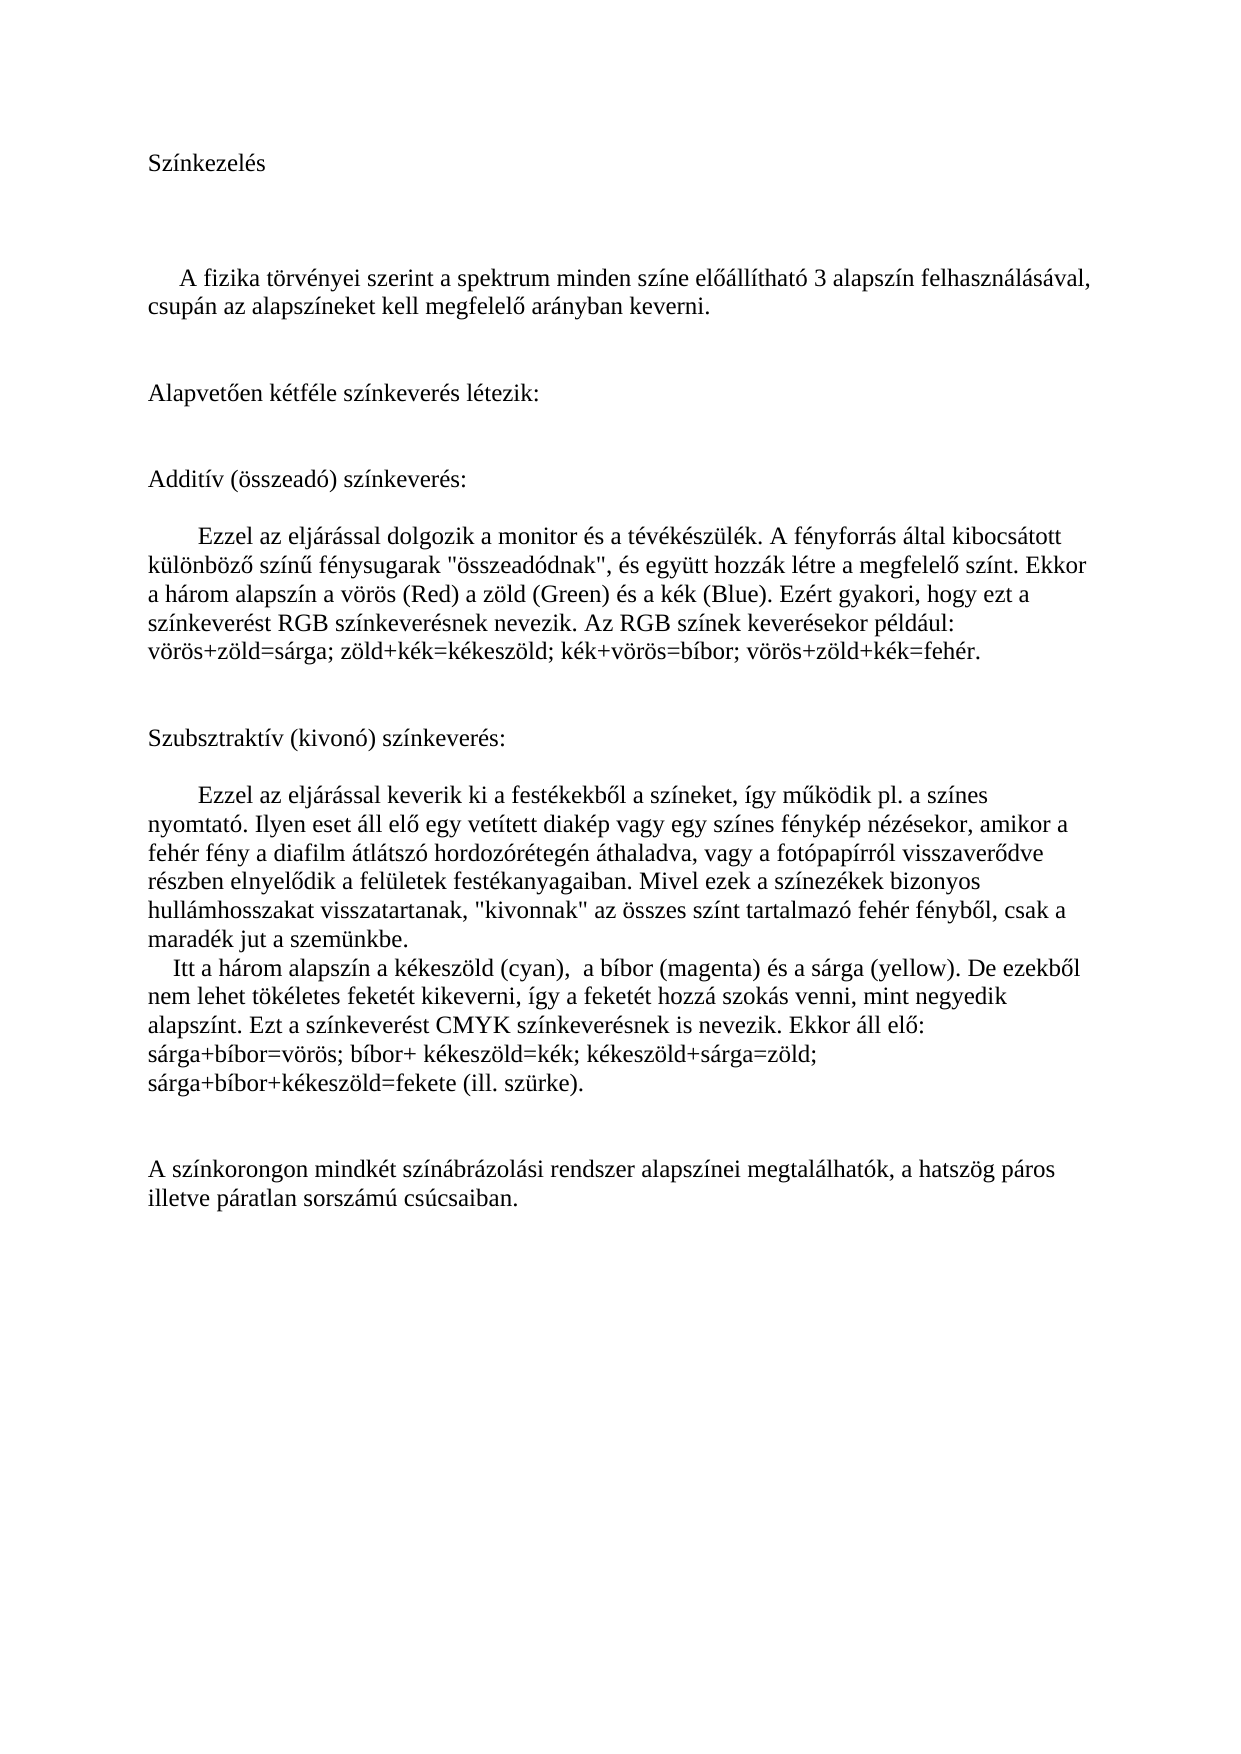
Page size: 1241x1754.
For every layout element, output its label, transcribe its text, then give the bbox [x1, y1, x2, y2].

text Színkezelés [148, 148, 1093, 176]
text Ezzel az eljárással keverik ki a festékekből a színeket, így működik pl. a színes nyomtató. Ilyen eset áll elő egy vetített diakép vagy egy színes fénykép nézésekor, amikor a fehér fény a diafilm átlátszó hordozórétegén áthaladva, vagy a fotópapírról visszaverődve részben elnyelődik a felületek festékanyagaiban. Mivel ezek a színezékek bizonyos hullámhosszakat visszatartanak, "kivonnak" az összes színt tartalmazó fehér fényből, csak a maradék jut a szemünkbe. [148, 780, 1093, 953]
text Ezzel az eljárással dolgozik a monitor és a tévékészülék. A fényforrás által kibocsátott különböző színű fénysugarak "összeadódnak", és együtt hozzák létre a megfelelő színt. Ekkor a három alapszín a vörös (Red) a zöld (Green) és a kék (Blue). Ezért gyakori, hogy ezt a színkeverést RGB színkeverésnek nevezik. Az RGB színek keverésekor például: vörös+zöld=sárga; zöld+kék=kékeszöld; kék+vörös=bíbor; vörös+zöld+kék=fehér. [148, 521, 1093, 665]
text A színkorongon mindkét színábrázolási rendszer alapszínei megtalálhatók, a hatszög páros illetve páratlan sorszámú csúcsaiban. [148, 1154, 1093, 1211]
text Additív (összeadó) színkeverés: [148, 464, 1093, 493]
text A fizika törvényei szerint a spektrum minden színe előállítható 3 alapszín felhasználásával, csupán az alapszíneket kell megfelelő arányban keverni. [148, 263, 1093, 320]
text Szubsztraktív (kivonó) színkeverés: [148, 723, 1093, 751]
text Alapvetően kétféle színkeverés létezik: [148, 378, 1093, 406]
text Itt a három alapszín a kékeszöld (cyan), a bíbor (magenta) és a sárga (yellow). De ezekből nem lehet tökéletes feketét kikeverni, így a feketét hozzá szokás venni, mint negyedik alapszínt. Ezt a színkeverést CMYK színkeverésnek is nevezik. Ekkor áll elő: sárga+bíbor=vörös; bíbor+ kékeszöld=kék; kékeszöld+sárga=zöld; sárga+bíbor+kékeszöld=fekete (ill. szürke). [148, 953, 1093, 1096]
